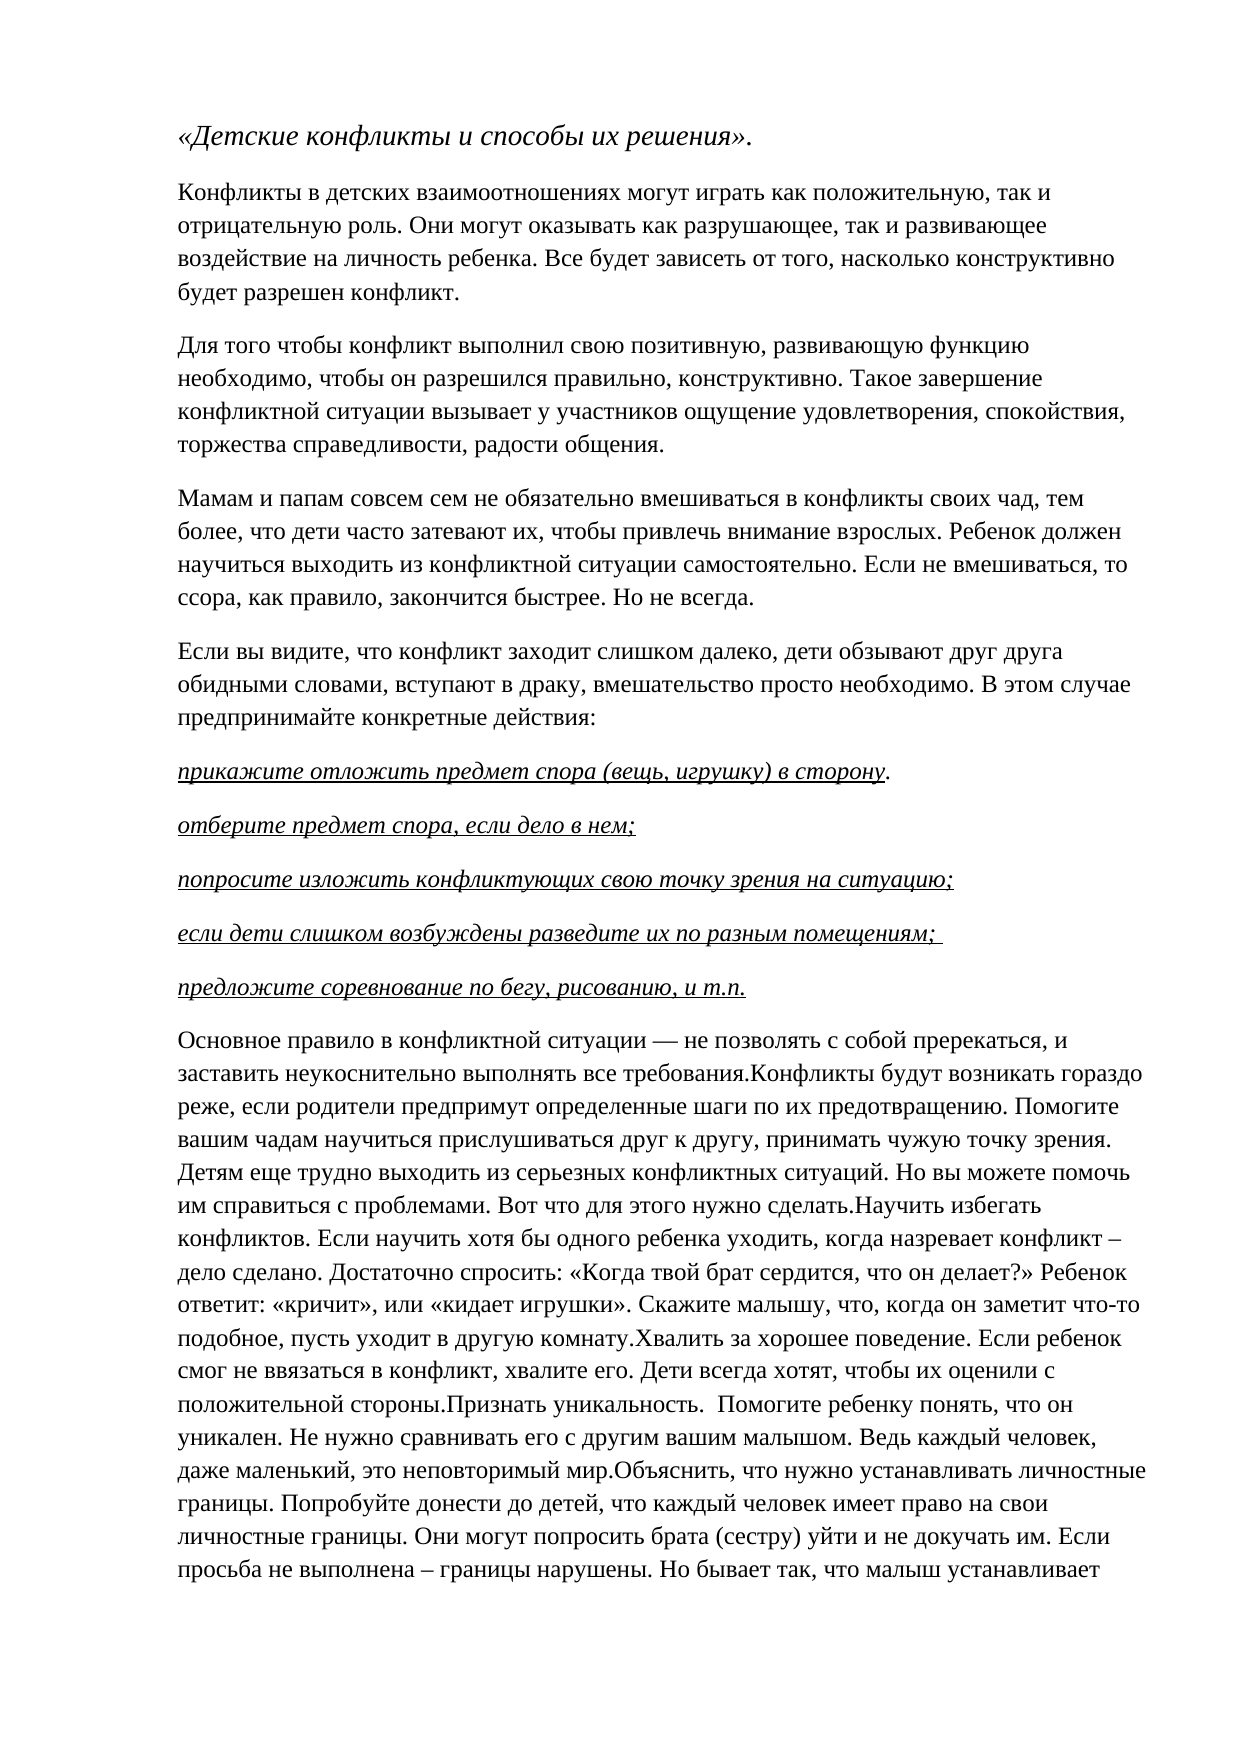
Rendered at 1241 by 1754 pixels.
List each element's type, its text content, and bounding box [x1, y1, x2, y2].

text Мамам и папам совсем сем не обязательно вмешиваться в конфликты своих чад, тем более, что дети часто затевают их, чтобы привлечь внимание взрослых. Ребенок должен научиться выходить из конфликтной ситуации самостоятельно. Если не вмешиваться, то ссора, как правило, закончится быстрее. Но не всегда. [177, 483, 1152, 611]
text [177, 1025, 1152, 1582]
text попросите изложить конфликтующих свою точку зрения на ситуацию; [177, 864, 1152, 893]
text отберите предмет спора, если дело в нем; [177, 810, 1152, 839]
text Если вы видите, что конфликт заходит слишком далеко, дети обзывают друг друга обидными словами, вступают в драку, вмешательство просто необходимо. В этом случае предпринимайте конкретные действия: [177, 636, 1152, 731]
text если дети слишком возбуждены разведите их по разным помещениям; [177, 918, 1152, 946]
text «Детские конфликты и способы их решения». [177, 118, 1152, 152]
text предложите соревнование по бегу, рисованию, и т.п. [177, 972, 1152, 1000]
text Для того чтобы конфликт выполнил свою позитивную, развивающую функцию необходимо, чтобы он разрешился правильно, конструктивно. Такое завершение конфликтной ситуации вызывает у участников ощущение удовлетворения, спокойствия, торжества справедливости, радости общения. [177, 330, 1152, 458]
text Конфликты в детских взаимоотношениях могут играть как положительную, так и отрицательную роль. Они могут оказывать как разрушающее, так и развивающее воздействие на личность ребенка. Все будет зависеть от того, насколько конструктивно будет разрешен конфликт. [177, 177, 1152, 305]
text прикажите отложить предмет спора (вещь, игрушку) в сторону. [177, 756, 1152, 785]
